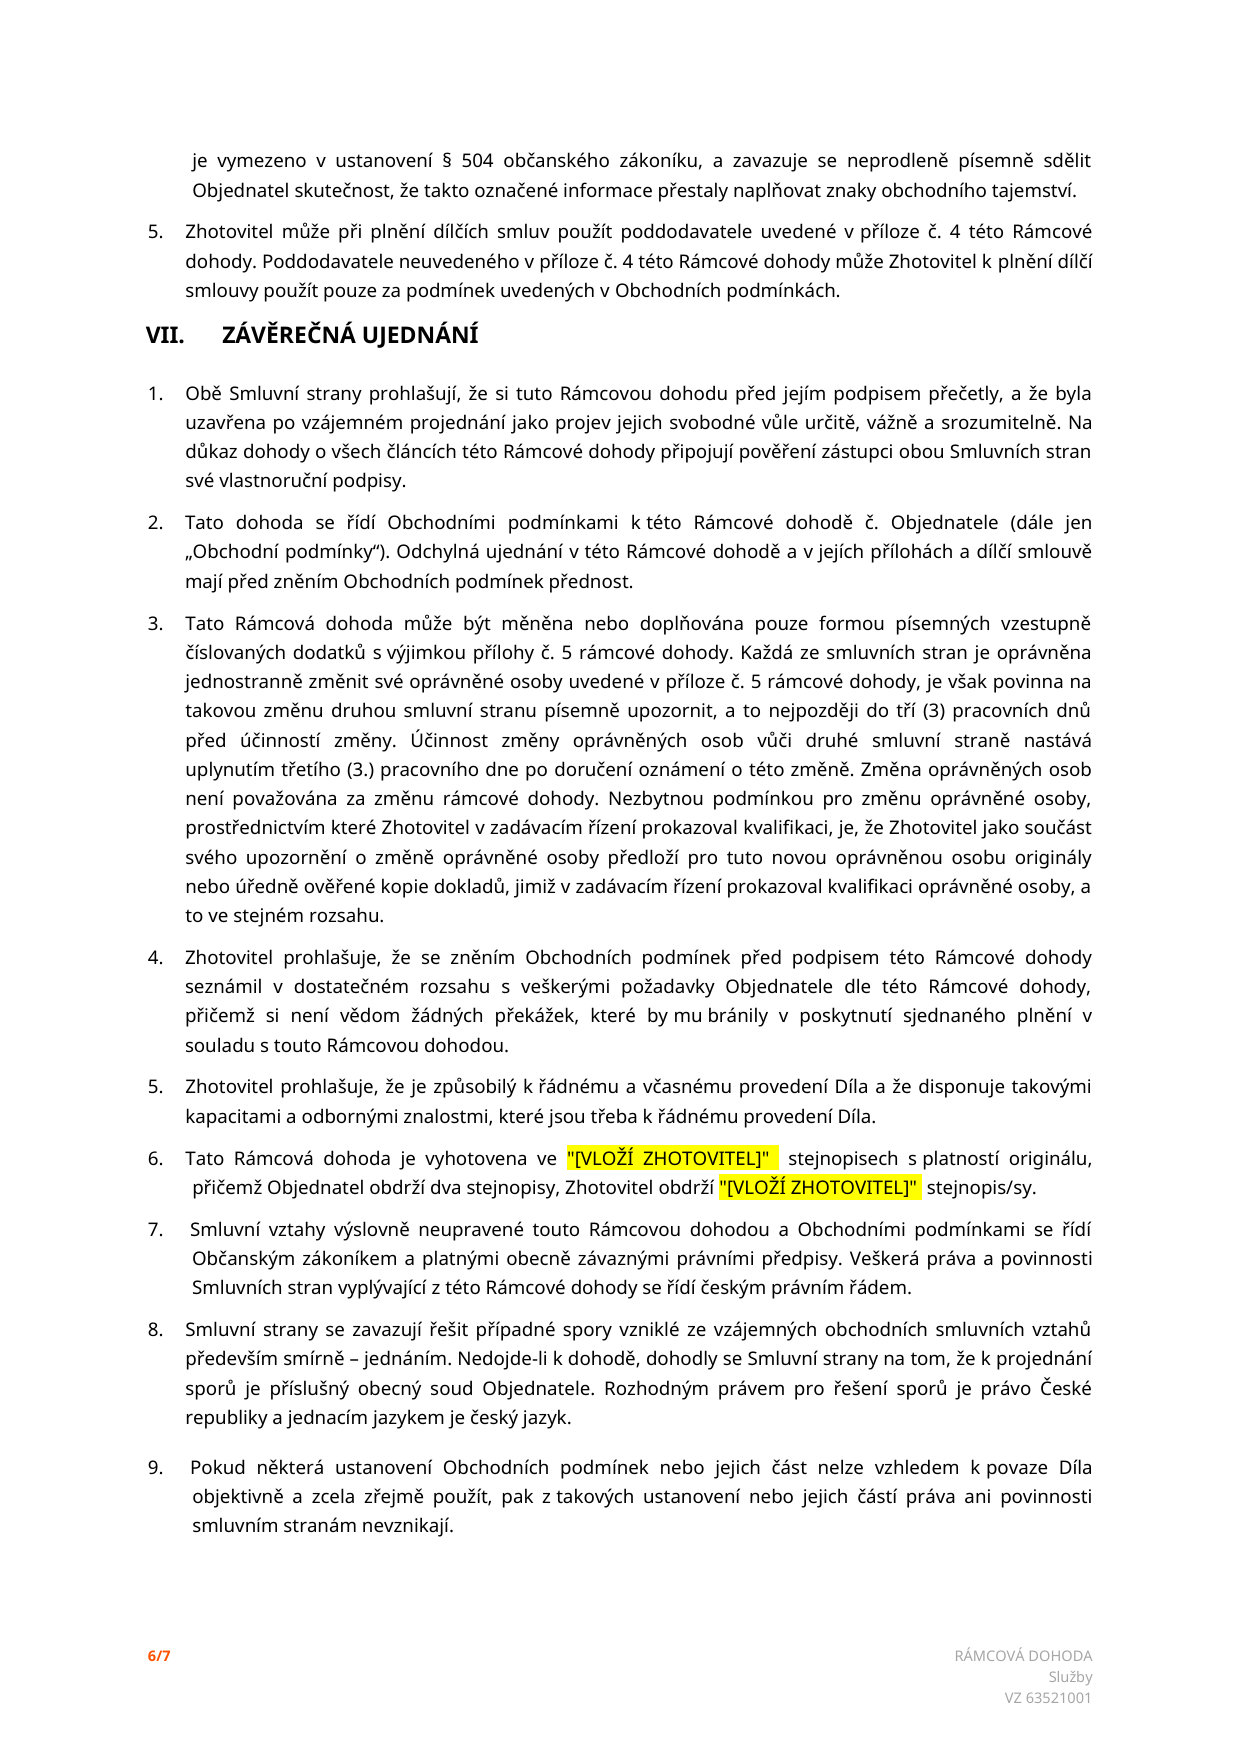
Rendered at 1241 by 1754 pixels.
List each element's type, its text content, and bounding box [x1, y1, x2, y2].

list Pokud některá ustanovení Obchodních podmínek nebo jejich část nelze vzhledem k povaze Díla objektivně a zcela zřejmě použít, pak z takových ustanovení nebo jejich částí práva ani povinnosti smluvním stranám nevznikají. [148, 1454, 1093, 1538]
list Tato Rámcová dohoda je vyhotovena ve stejnopisech s platností originálu, přičemž Objednatel obdrží dva stejnopisy, Zhotovitel obdrží stejnopis/sy. [148, 1145, 1093, 1200]
list Zhotovitel prohlašuje, že se zněním Obchodních podmínek před podpisem této Rámcové dohody seznámil v dostatečném rozsahu s veškerými požadavky Objednatele dle této Rámcové dohody, přičemž si není vědom žádných překážek, které by mu bránily v poskytnutí sjednaného plnění v souladu s touto Rámcovou dohodou. [148, 944, 1093, 1058]
list Smluvní strany se zavazují řešit případné spory vzniklé ze vzájemných obchodních smluvních vztahů především smírně – jednáním. Nedojde-li k dohodě, dohodly se Smluvní strany na tom, že k projednání sporů je příslušný obecný soud Objednatele. Rozhodným právem pro řešení sporů je právo České republiky a jednacím jazykem je český jazyk. [148, 1316, 1093, 1429]
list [148, 148, 1093, 202]
list ZÁVĚREČNÁ UJEDNÁNÍ [185, 319, 1093, 350]
list Tato Rámcová dohoda může být měněna nebo doplňována pouze formou písemných vzestupně číslovaných dodatků s výjimkou přílohy č. 5 rámcové dohody. Každá ze smluvních stran je oprávněna jednostranně změnit své oprávněné osoby uvedené v příloze č. 5 rámcové dohody, je však povinna na takovou změnu druhou smluvní stranu písemně upozornit, a to nejpozději do tří (3) pracovních dnů před účinností změny. Účinnost změny oprávněných osob vůči druhé smluvní straně nastává uplynutím třetího (3.) pracovního dne po doručení oznámení o této změně. Změna oprávněných osob není považována za změnu rámcové dohody. Nezbytnou podmínkou pro změnu oprávněné osoby, prostřednictvím které Zhotovitel v zadávacím řízení prokazoval kvalifikaci, je, že Zhotovitel jako součást svého upozornění o změně oprávněné osoby předloží pro tuto novou oprávněnou osobu originály nebo úředně ověřené kopie dokladů, jimiž v zadávacím řízení prokazoval kvalifikaci oprávněné osoby, a to ve stejném rozsahu. [148, 610, 1093, 928]
list Zhotovitel prohlašuje, že je způsobilý k řádnému a včasnému provedení Díla a že disponuje takovými kapacitami a odbornými znalostmi, které jsou třeba k řádnému provedení Díla. [148, 1074, 1093, 1129]
list Smluvní vztahy výslovně neupravené touto Rámcovou dohodou a Obchodními podmínkami se řídí Občanským zákoníkem a platnými obecně závaznými právními předpisy. Veškerá práva a povinnosti Smluvních stran vyplývající z této Rámcové dohody se řídí českým právním řádem. [148, 1216, 1093, 1300]
list Tato dohoda se řídí Obchodními podmínkami k této Rámcové dohodě č. Objednatele (dále jen „Obchodní podmínky“). Odchylná ujednání v této Rámcové dohodě a v jejích přílohách a dílčí smlouvě mají před zněním Obchodních podmínek přednost. [148, 509, 1093, 593]
list Obě Smluvní strany prohlašují, že si tuto Rámcovou dohodu před jejím podpisem přečetly, a že byla uzavřena po vzájemném projednání jako projev jejich svobodné vůle určitě, vážně a srozumitelně. Na důkaz dohody o všech článcích této Rámcové dohody připojují pověření zástupci obou Smluvních stran své vlastnoruční podpisy. [148, 380, 1093, 493]
list Zhotovitel může při plnění dílčích smluv použít poddodavatele uvedené v příloze č. 4 této Rámcové dohody. Poddodavatele neuvedeného v příloze č. 4 této Rámcové dohody může Zhotovitel k plnění dílčí smlouvy použít pouze za podmínek uvedených v Obchodních podmínkách. [148, 219, 1093, 303]
